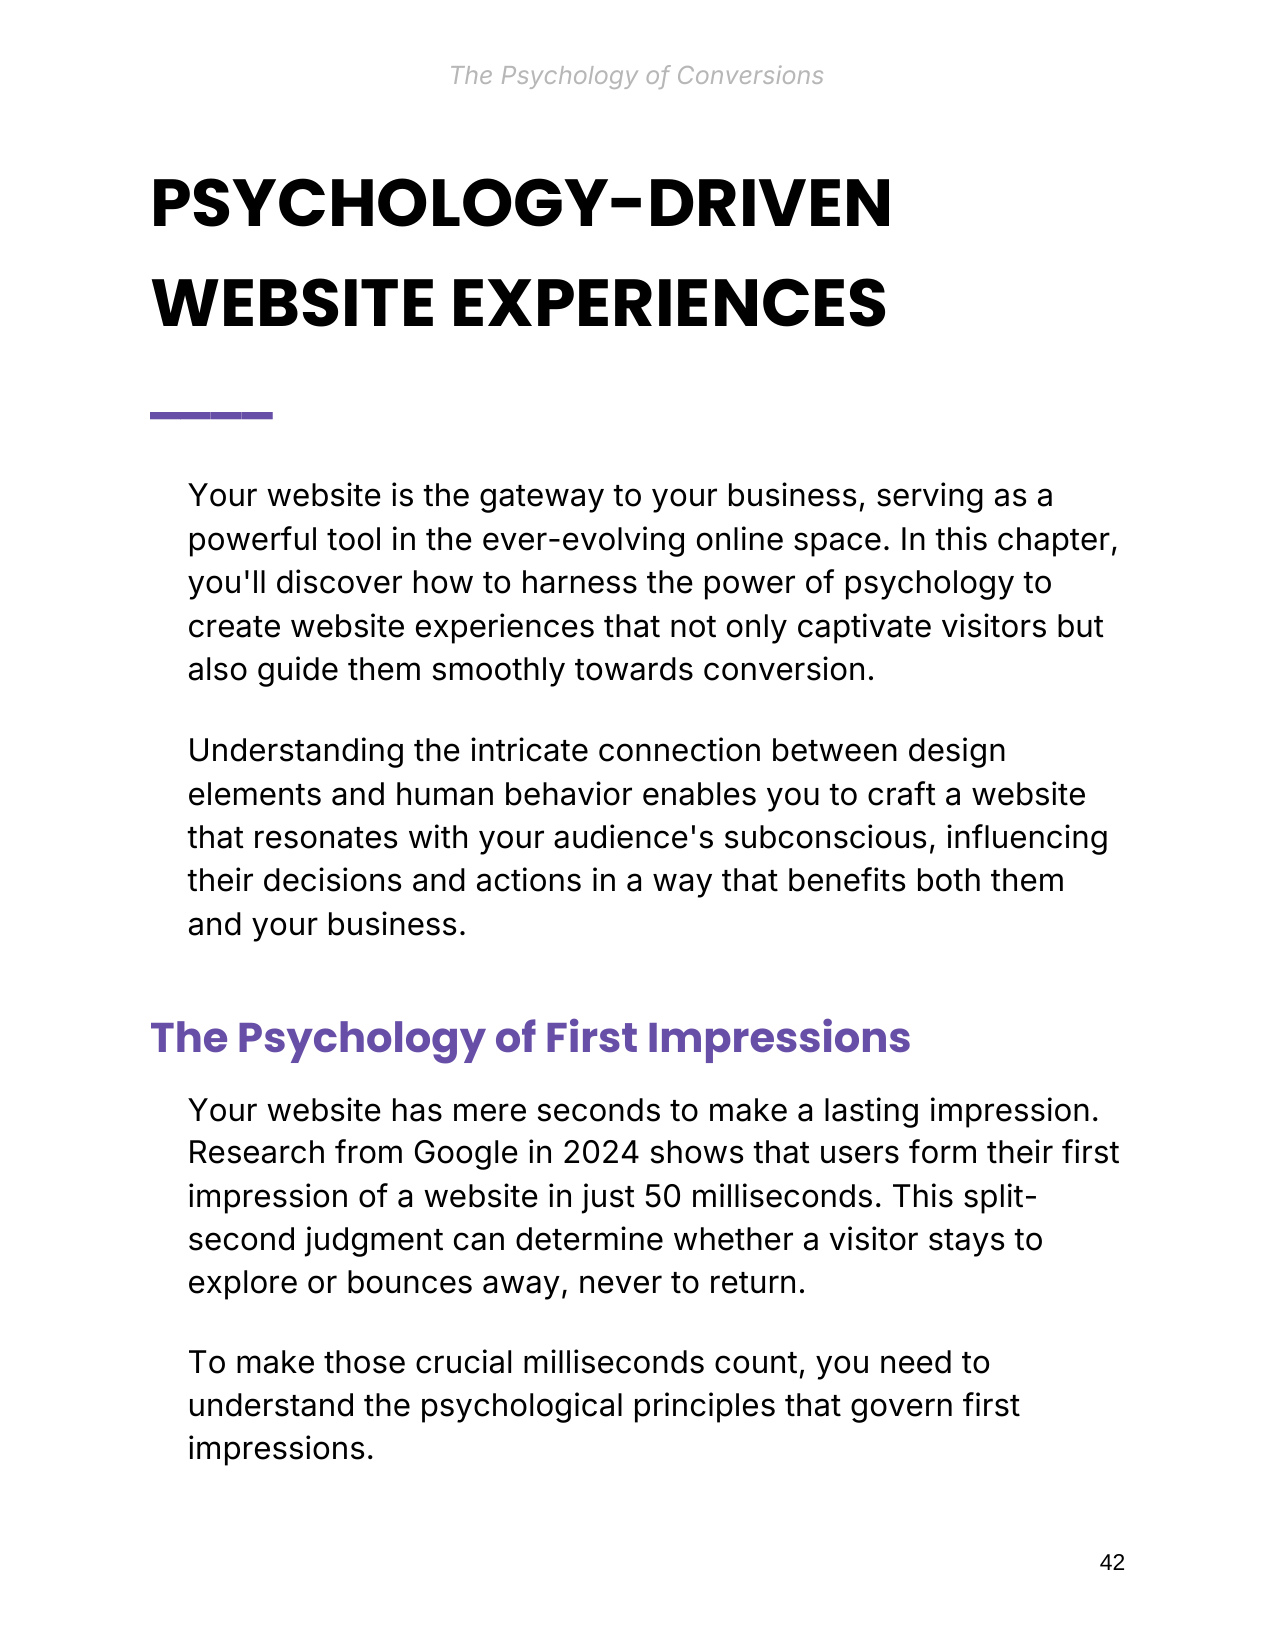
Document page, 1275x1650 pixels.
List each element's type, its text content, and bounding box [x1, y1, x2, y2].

text ____ [150, 350, 1125, 428]
text Your website has mere seconds to make a lasting impression. Research from Google in 2024 shows that users form their first impression of a website in just 50 milliseconds. This split-second judgment can determine whether a visitor stays to explore or bounces away, never to return. [187, 1091, 1125, 1301]
subtitle The Psychology of First Impressions [150, 1005, 1125, 1067]
text Your website is the gateway to your business, serving as a powerful tool in the ever-evolving online space. In this chapter, you'll discover how to harness the power of psychology to create website experiences that not only captivate visitors but also guide them smoothly towards conversion. [187, 477, 1125, 688]
text To make those crucial milliseconds count, you need to understand the psychological principles that govern first impressions. [187, 1343, 1125, 1467]
text Understanding the intricate connection between design elements and human behavior enables you to craft a website that resonates with your audience's subconscious, influencing their decisions and actions in a way that benefits both them and your business. [187, 731, 1125, 943]
subtitle PSYCHOLOGY-DRIVEN WEBSITE EXPERIENCES [150, 150, 1125, 350]
